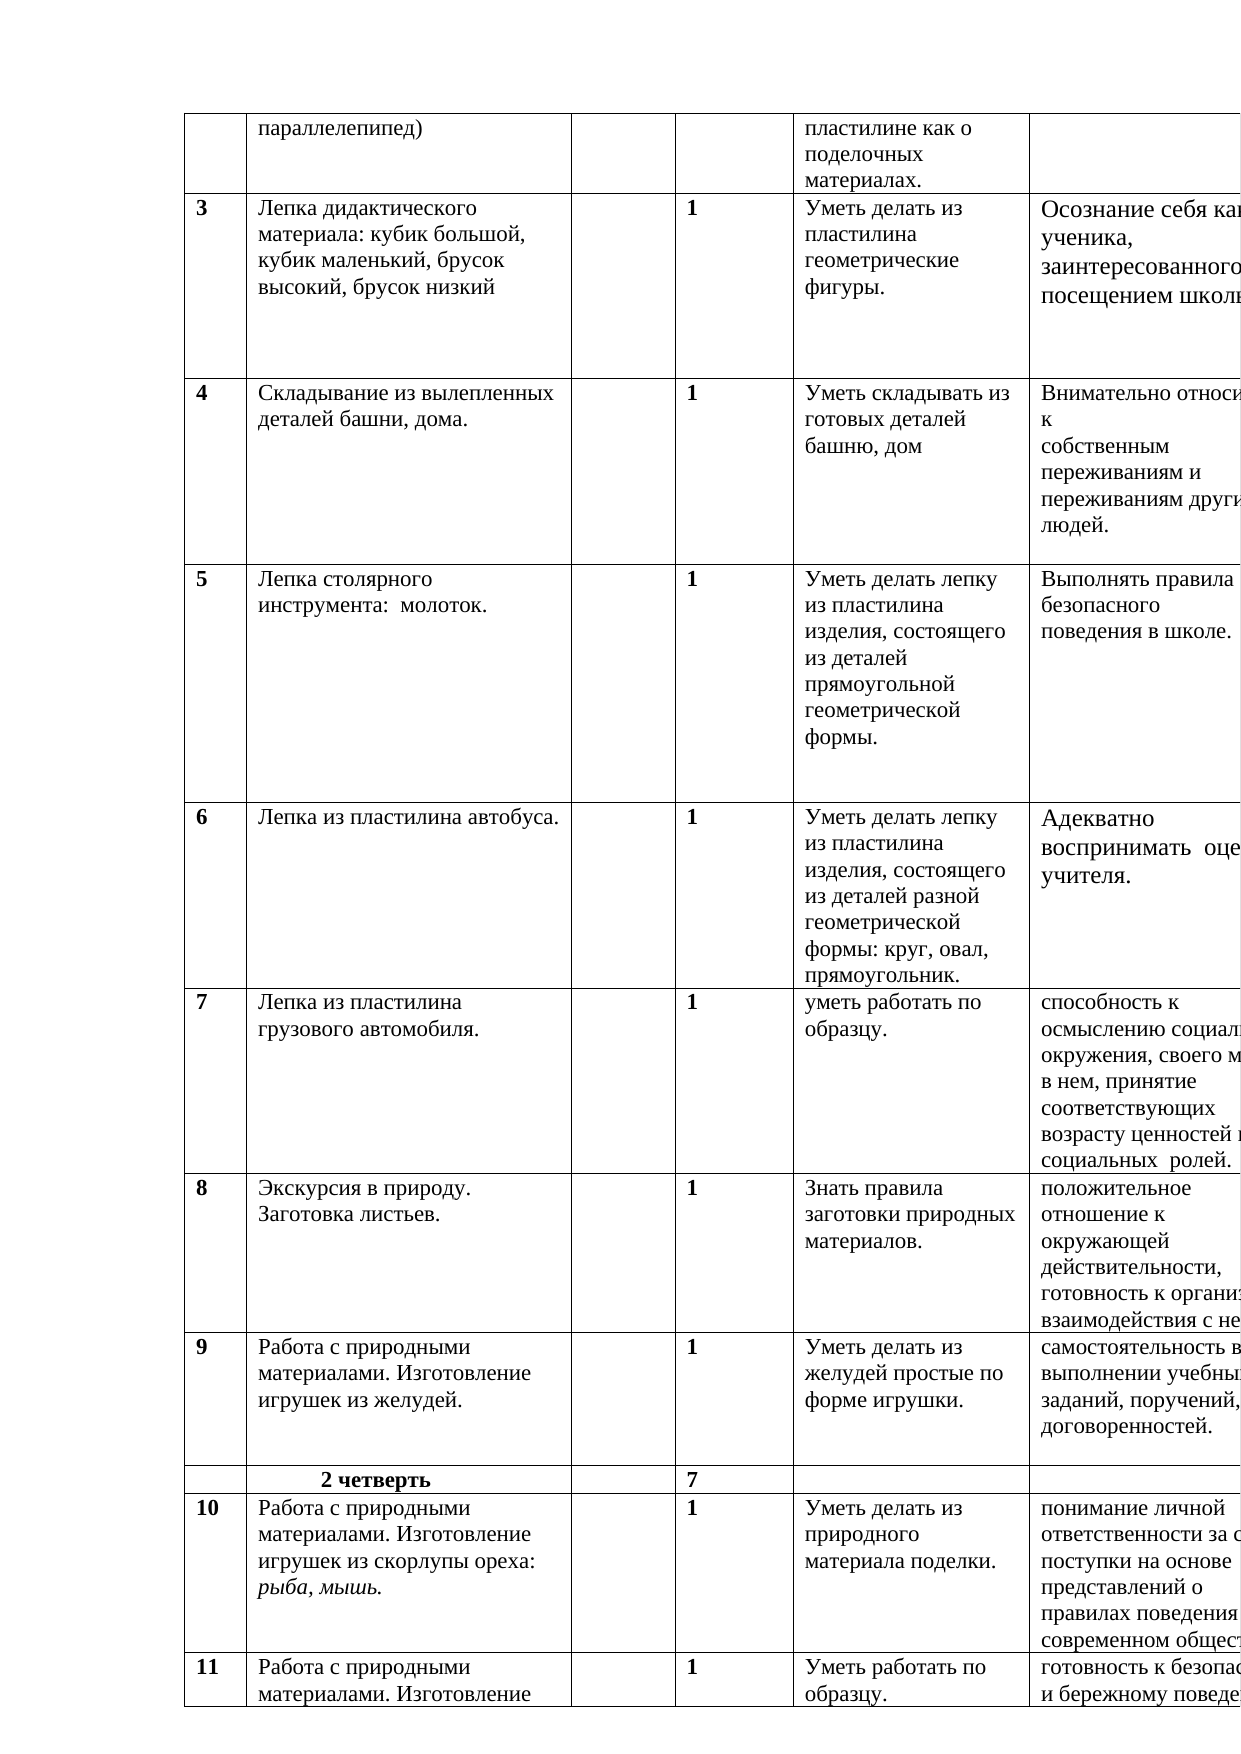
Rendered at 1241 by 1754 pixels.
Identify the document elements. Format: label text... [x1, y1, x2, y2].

table_cell Выполнять правила безопасного поведения в школе. [1030, 565, 1240, 802]
table_cell Лепка из пластилина грузового автомобиля. [247, 989, 571, 1173]
table_cell [572, 1653, 675, 1706]
table_cell способность к осмыслению социального окружения, своего места в нем, принятие соответствующих возрасту ценностей и социальных ролей. [1030, 989, 1240, 1173]
table_cell [572, 989, 675, 1173]
table_cell Складывание из вылепленных деталей башни, дома. [247, 379, 571, 564]
table_cell [572, 114, 675, 193]
table_cell Работа с природными материалами. Изготовление игрушек из желудей. [247, 1333, 571, 1465]
table_cell 4 [185, 379, 246, 564]
table_cell 2 [185, 114, 246, 193]
table_cell [185, 1466, 246, 1493]
table_cell 10 [185, 1494, 246, 1652]
table_cell 1 [676, 114, 793, 193]
table_cell Работа с природными материалами. Изготовление игрушек из скорлупы ореха: рыба, мышь. [247, 1494, 571, 1652]
table_cell 1 [676, 194, 793, 378]
table_cell Уметь делать лепку из пластилина изделия, состоящего из деталей прямоугольной геометрической формы. [794, 565, 1029, 802]
table_cell 1 [676, 803, 793, 987]
table_cell Лепка из пластилина автобуса. [247, 803, 571, 987]
table_cell 1 [676, 1494, 793, 1652]
table_cell [572, 565, 675, 802]
table_cell Уметь делать лепку из пластилина изделия, состоящего из деталей разной геометрической формы: круг, овал, прямоугольник. [794, 803, 1029, 987]
table_cell 7 [185, 989, 246, 1173]
table_cell Уметь делать из природного материала поделки. [794, 1494, 1029, 1652]
table_cell Осознание себя как ученика, заинтересованного посещением школы. [1030, 194, 1240, 378]
table_cell Знать правила заготовки природных материалов. [794, 1174, 1029, 1332]
table_cell [572, 379, 675, 564]
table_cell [247, 114, 571, 193]
table_cell [572, 1466, 675, 1493]
table_cell [572, 1494, 675, 1652]
table_cell 5 [185, 565, 246, 802]
table_cell 9 [185, 1333, 246, 1465]
table_cell понимание личной ответственности за свои поступки на основе представлений о правилах поведения в современном обществе. [1030, 1494, 1240, 1652]
table_cell самостоятельность в выполнении учебных заданий, поручений, договоренностей. [1030, 1333, 1240, 1465]
table_cell Внимательно относиться к собственным переживаниям и переживаниям других людей. [1030, 379, 1240, 564]
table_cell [247, 1653, 571, 1706]
table_cell Экскурсия в природу. Заготовка листьев. [247, 1174, 571, 1332]
table_cell [572, 1333, 675, 1465]
table_cell Уметь делать из пластилина геометрические фигуры. [794, 194, 1029, 378]
table_cell 3 [185, 194, 246, 378]
table_cell 2 четверть [247, 1466, 571, 1493]
table_cell 1 [676, 1333, 793, 1465]
table_cell 11 [185, 1653, 246, 1706]
table_cell 7 [676, 1466, 793, 1493]
table_cell Уметь делать из желудей простые по форме игрушки. [794, 1333, 1029, 1465]
table_cell [572, 1174, 675, 1332]
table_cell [794, 1653, 1029, 1706]
table_cell 1 [676, 565, 793, 802]
table_cell 1 [676, 1174, 793, 1332]
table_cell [1030, 1653, 1240, 1706]
table_cell Адекватно воспринимать оценку учителя. [1030, 803, 1240, 987]
table_cell [572, 194, 675, 378]
table_cell уметь работать по образцу. [794, 989, 1029, 1173]
table_cell [572, 803, 675, 987]
table_cell Лепка дидактического материала: кубик большой, кубик маленький, брусок высокий, брусок низкий [247, 194, 571, 378]
table_cell Уметь складывать из готовых деталей башню, дом [794, 379, 1029, 564]
table_cell 1 [676, 989, 793, 1173]
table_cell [794, 114, 1029, 193]
table_cell [1030, 1466, 1240, 1493]
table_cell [1030, 114, 1240, 193]
table_cell 8 [185, 1174, 246, 1332]
table_cell [794, 1466, 1029, 1493]
table_cell 6 [185, 803, 246, 987]
table_cell 1 [676, 379, 793, 564]
table_cell Лепка столярного инструмента: молоток. [247, 565, 571, 802]
table_cell положительное отношение к окружающей действительности, готовность к организации взаимодействия с ней. [1030, 1174, 1240, 1332]
table_cell 1 [676, 1653, 793, 1706]
